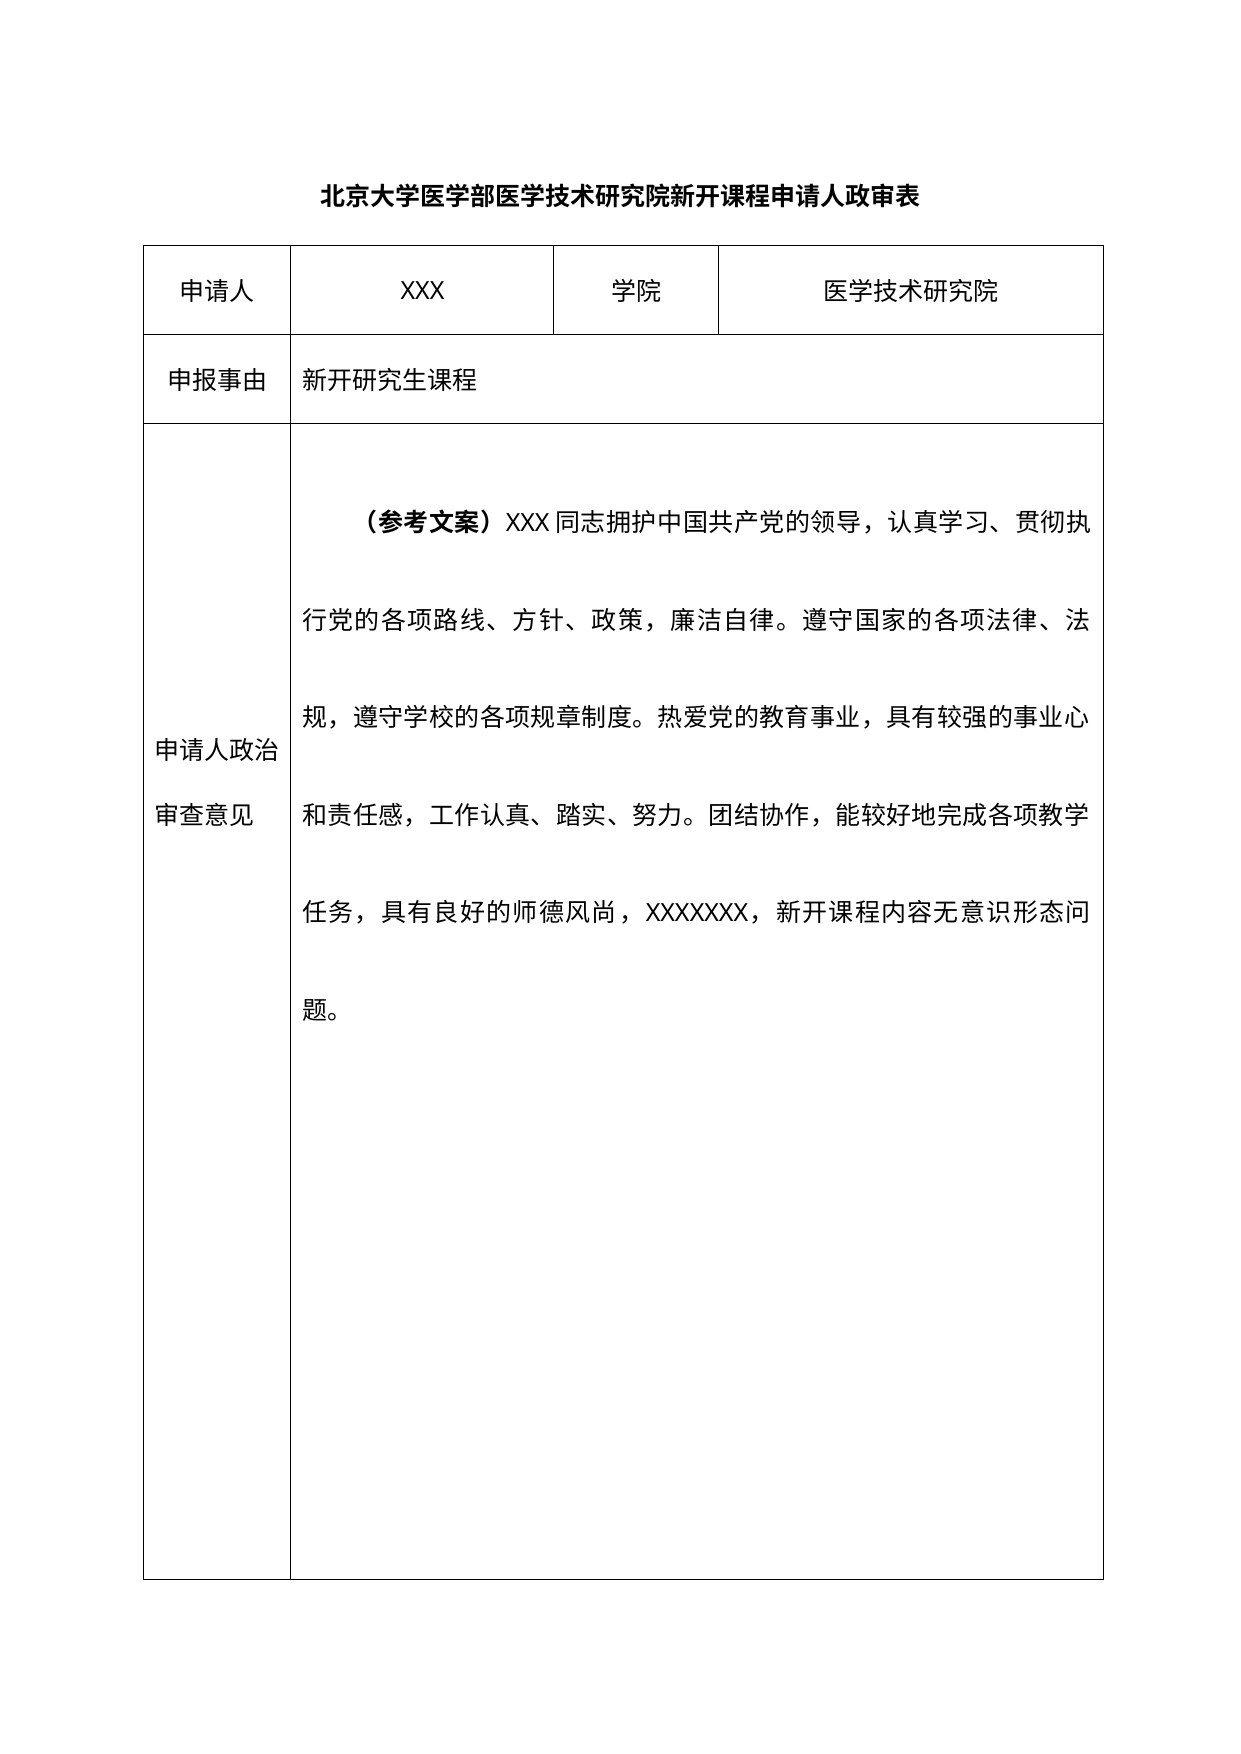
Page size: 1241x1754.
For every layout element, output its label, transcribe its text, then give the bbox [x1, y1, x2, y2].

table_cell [291, 424, 1103, 1579]
table_header 学院 [554, 246, 718, 334]
table_header XXX [291, 246, 553, 334]
table_header 医学技术研究院 [719, 246, 1103, 334]
table_header 申请人 [144, 246, 290, 334]
table_cell 申请人政治审查意见 [144, 424, 290, 1579]
table_cell 新开研究生课程 [291, 335, 1103, 422]
table_cell 申报事由 [144, 335, 290, 422]
text 北京大学医学部医学技术研究院新开课程申请人政审表 [187, 162, 1053, 227]
